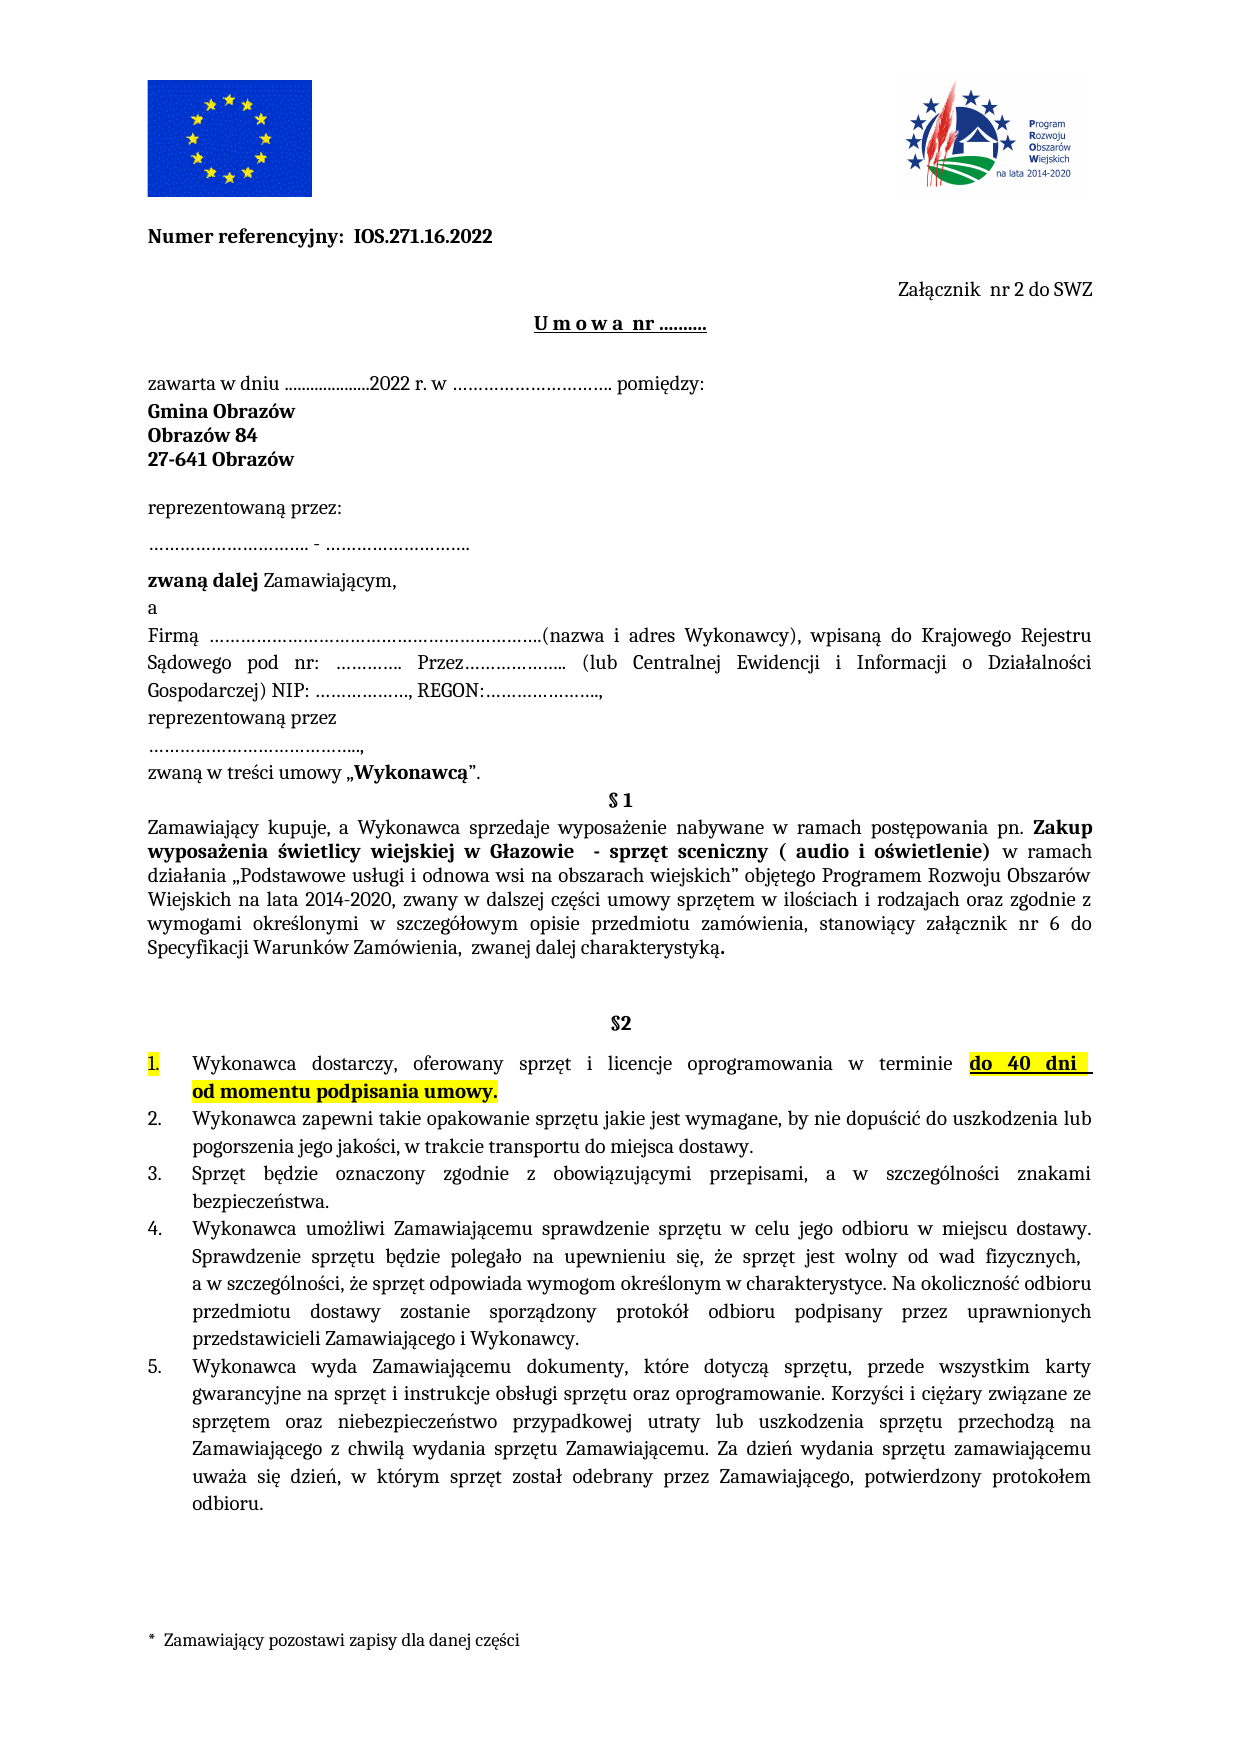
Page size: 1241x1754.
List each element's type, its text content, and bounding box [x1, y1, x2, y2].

title U m o w a nr .......... [148, 311, 1092, 335]
list Sprzęt będzie oznaczony zgodnie z obowiązującymi przepisami, a w szczególności znakami bezpieczeństwa. [148, 1162, 1092, 1213]
text Firmą ……………………………………………………….(nazwa i adres Wykonawcy), wpisaną do Krajowego Rejestru Sądowego pod nr: …………. Przez……………….. (lub Centralnej Ewidencji i Informacji o Działalności Gospodarczej) NIP: ………………, REGON:…………………., [148, 623, 1092, 702]
text reprezentowaną przez [148, 706, 1092, 730]
text zwaną w treści umowy „Wykonawcą”. [148, 761, 1092, 785]
text 27-641 Obrazów [148, 447, 1092, 471]
text reprezentowaną przez: [148, 495, 1092, 519]
list Wykonawca umożliwi Zamawiającemu sprawdzenie sprzętu w celu jego odbioru w miejscu dostawy. Sprawdzenie sprzętu będzie polegało na upewnieniu się, że sprzęt jest wolny od wad fizycznych, a w szczególności, że sprzęt odpowiada wymogom określonym w charakterystyce. Na okoliczność odbioru przedmiotu dostawy zostanie sporządzony protokół odbioru podpisany przez uprawnionych przedstawicieli Zamawiającego i Wykonawcy. [148, 1217, 1092, 1351]
text ………………………………….., [148, 733, 1092, 757]
text a [148, 596, 1092, 620]
list Wykonawca zapewni takie opakowanie sprzętu jakie jest wymagane, by nie dopuścić do uszkodzenia lub pogorszenia jego jakości, w trakcie transportu do miejsca dostawy. [148, 1107, 1092, 1158]
text …………………………. - ………………………. [148, 532, 1092, 556]
picture [147, 80, 312, 197]
text Załącznik nr 2 do SWZ [148, 278, 1092, 302]
text zwaną dalej Zamawiającym, [148, 568, 1092, 592]
text § 1 [148, 788, 1092, 812]
text Gmina Obrazów [148, 399, 1092, 423]
picture [898, 73, 1084, 197]
list Wykonawca dostarczy, oferowany sprzęt i licencje oprogramowania w terminie do 40 dni od momentu podpisania umowy. [148, 1052, 1092, 1103]
text Obrazów 84 [148, 423, 1092, 447]
text Zamawiający kupuje, a Wykonawca sprzedaje wyposażenie nabywane w ramach postępowania pn. Zakup wyposażenia świetlicy wiejskiej w Głazowie - sprzęt sceniczny ( audio i oświetlenie) w ramach działania „Podstawowe usługi i odnowa wsi na obszarach wiejskich” objętego Programem Rozwoju Obszarów Wiejskich na lata 2014-2020, zwany w dalszej części umowy sprzętem w ilościach i rodzajach oraz zgodnie z wymogami określonymi w szczegółowym opisie przedmiotu zamówienia, stanowiący załącznik nr 6 do Specyfikacji Warunków Zamówienia, zwanej dalej charakterystyką. [148, 816, 1092, 959]
text zawarta w dniu ....................2022 r. w …………………………. pomiędzy: [148, 372, 1092, 396]
text §2 [148, 1012, 1093, 1036]
list Wykonawca wyda Zamawiającemu dokumenty, które dotyczą sprzętu, przede wszystkim karty gwarancyjne na sprzęt i instrukcje obsługi sprzętu oraz oprogramowanie. Korzyści i ciężary związane ze sprzętem oraz niebezpieczeństwo przypadkowej utraty lub uszkodzenia sprzętu przechodzą na Zamawiającego z chwilą wydania sprzętu Zamawiającemu. Za dzień wydania sprzętu zamawiającemu uważa się dzień, w którym sprzęt został odebrany przez Zamawiającego, potwierdzony protokołem odbioru. [148, 1354, 1092, 1516]
